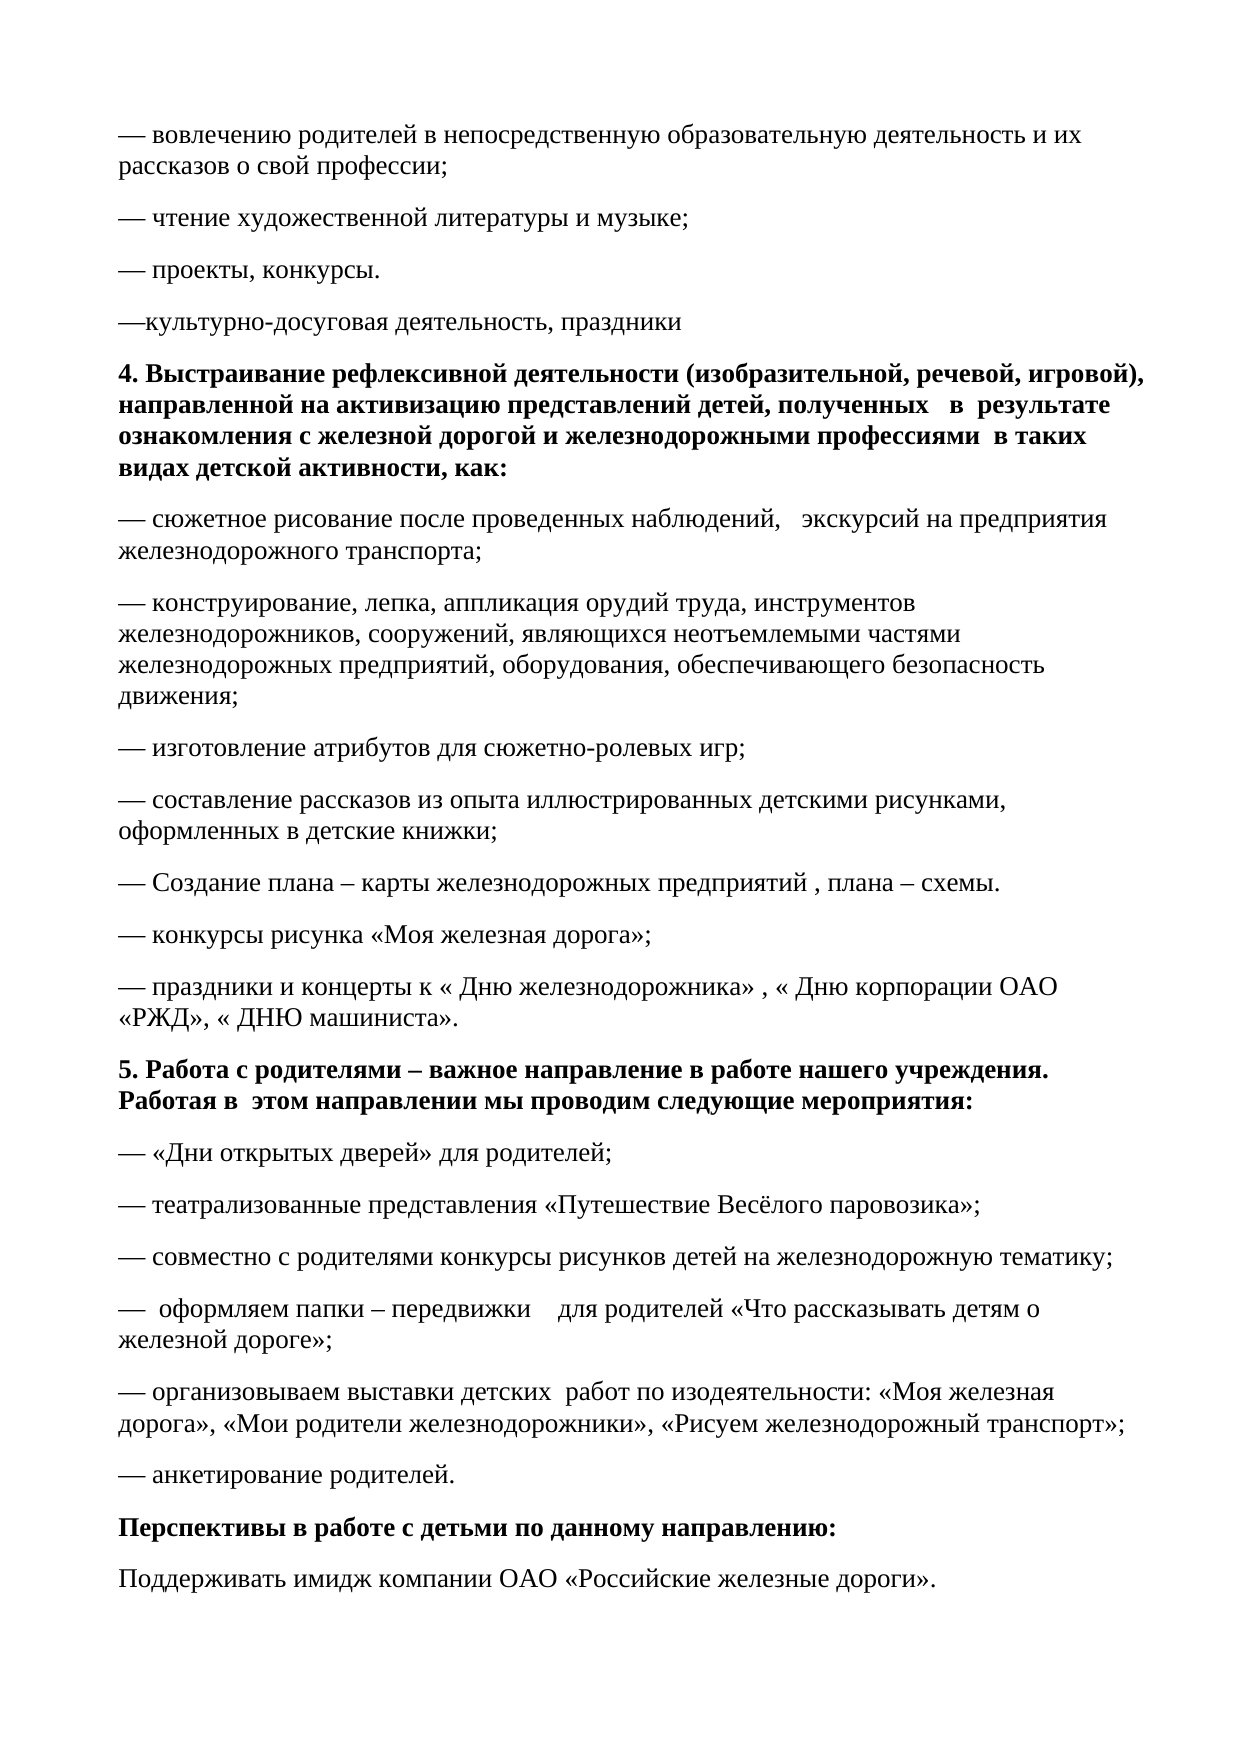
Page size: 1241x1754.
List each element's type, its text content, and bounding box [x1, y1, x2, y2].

text — оформляем папки – передвижки для родителей «Что рассказывать детям о железной дороге»; [118, 1292, 1152, 1355]
text —культурно-досуговая деятельность, праздники [118, 305, 1152, 336]
text — вовлечению родителей в непосредственную образовательную деятельность и их рассказов о свой профессии; [118, 118, 1152, 180]
text — изготовление атрибутов для сюжетно-ролевых игр; [118, 731, 1152, 762]
text — чтение художественной литературы и музыке; [118, 201, 1152, 232]
text — конструирование, лепка, аппликация орудий труда, инструментов железнодорожников, сооружений, являющихся неотъемлемыми частями железнодорожных предприятий, оборудования, обеспечивающего безопасность движения; [118, 586, 1152, 710]
text — театрализованные представления «Путешествие Весёлого паровозика»; [118, 1188, 1152, 1219]
text — организовываем выставки детских работ по изодеятельности: «Моя железная дорога», «Мои родители железнодорожники», «Рисуем железнодорожный транспорт»; [118, 1376, 1152, 1438]
text Поддерживать имидж компании ОАО «Российские железные дороги». [118, 1563, 1152, 1594]
text 4. Выстраивание рефлексивной деятельности (изобразительной, речевой, игровой), направленной на активизацию представлений детей, полученных в результате ознакомления с железной дорогой и железнодорожными профессиями в таких видах детской активности, как: [118, 357, 1152, 482]
text — сюжетное рисование после проведенных наблюдений, экскурсий на предприятия железнодорожного транспорта; [118, 503, 1152, 565]
text 5. Работа с родителями – важное направление в работе нашего учреждения. Работая в этом направлении мы проводим следующие мероприятия: [118, 1053, 1152, 1116]
text — анкетирование родителей. [118, 1459, 1152, 1490]
text — «Дни открытых дверей» для родителей; [118, 1136, 1152, 1168]
text — Создание плана – карты железнодорожных предприятий , плана – схемы. [118, 866, 1152, 897]
text Перспективы в работе с детьми по данному направлению: [118, 1511, 1152, 1542]
text — совместно с родителями конкурсы рисунков детей на железнодорожную тематику; [118, 1240, 1152, 1272]
text — конкурсы рисунка «Моя железная дорога»; [118, 918, 1152, 949]
text — составление рассказов из опыта иллюстрированных детскими рисунками, оформленных в детские книжки; [118, 783, 1152, 845]
text — праздники и концерты к « Дню железнодорожника» , « Дню корпорации ОАО «РЖД», « ДНЮ машиниста». [118, 970, 1152, 1032]
text — проекты, конкурсы. [118, 253, 1152, 284]
